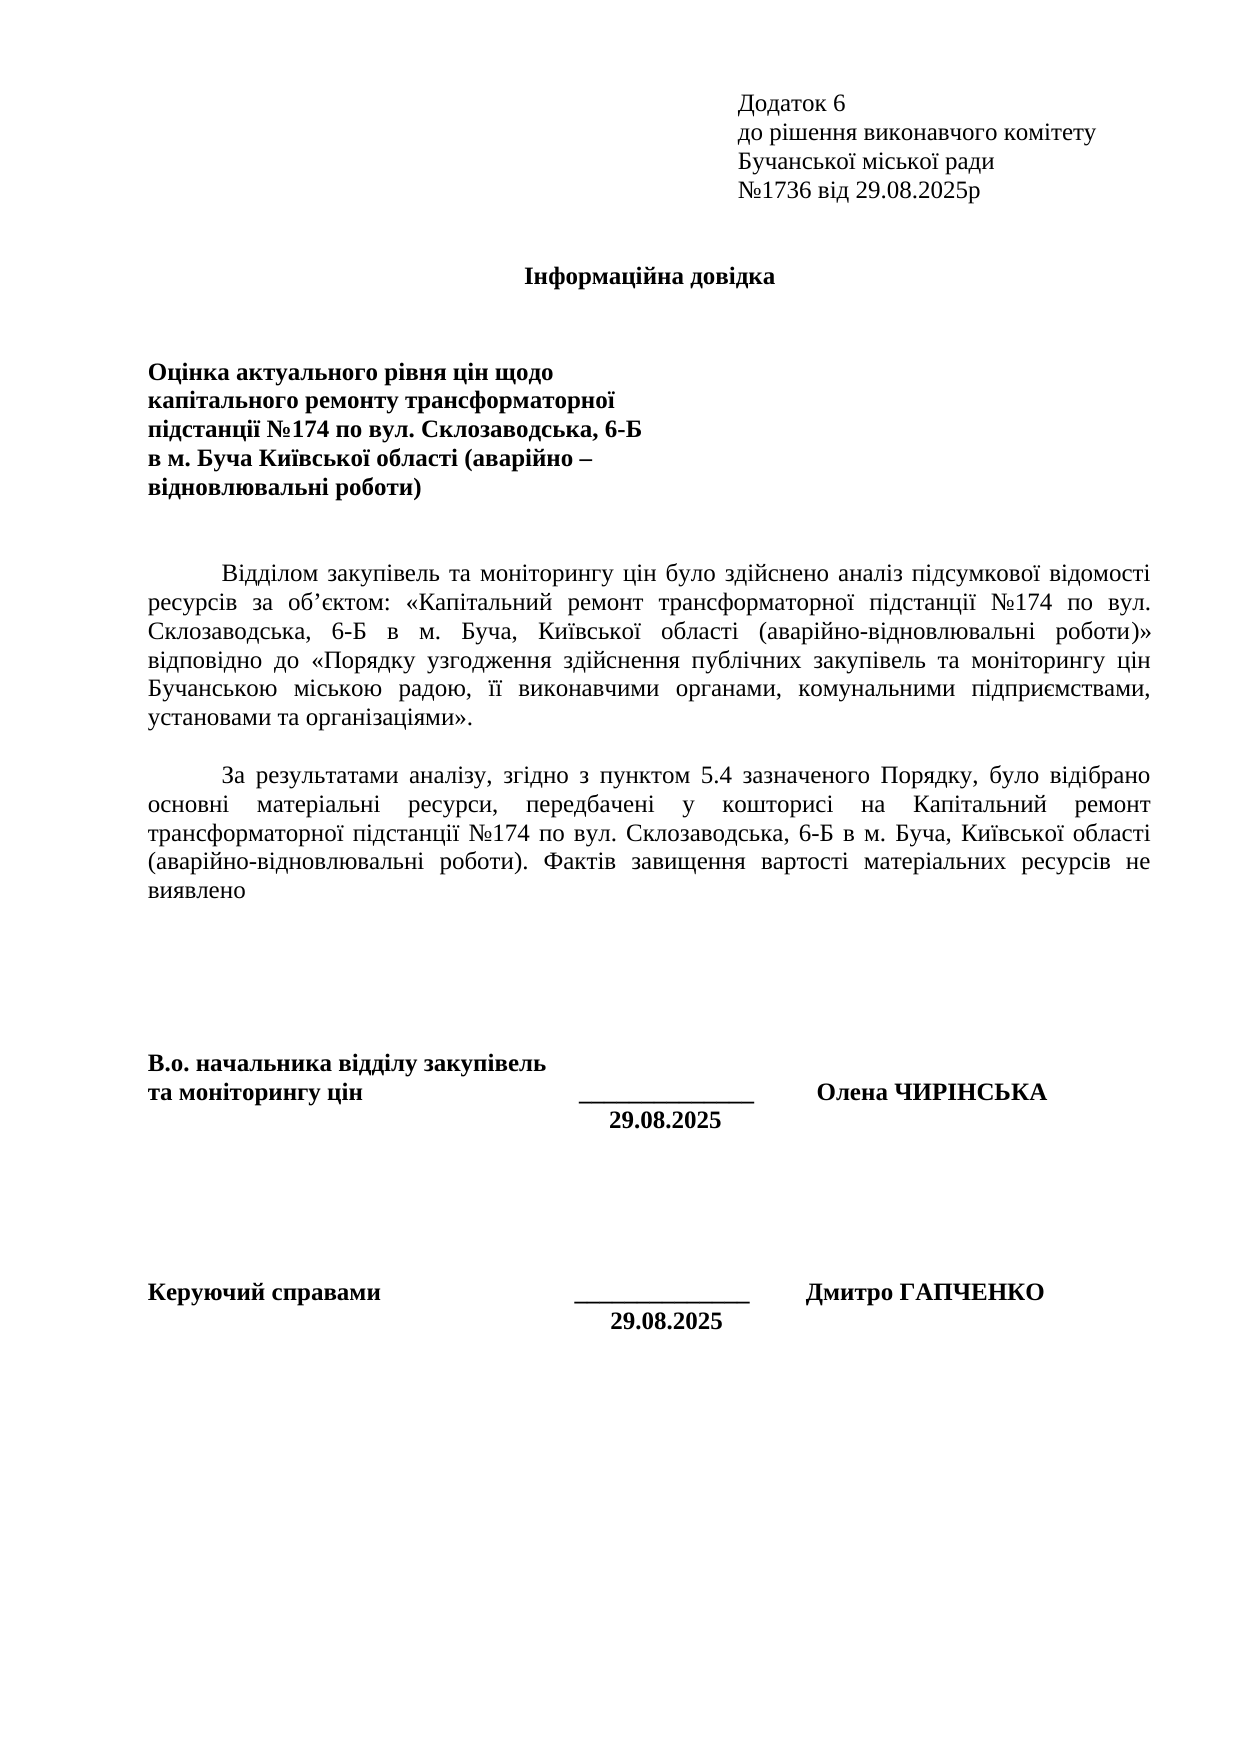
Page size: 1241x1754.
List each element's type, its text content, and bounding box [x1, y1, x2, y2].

text відновлювальні роботи) [148, 472, 1152, 501]
text до рішення виконавчого комітету [738, 117, 1152, 146]
text Бучанської міської ради [664, 146, 1152, 175]
text та моніторингу цін ______________ Олена ЧИРІНСЬКА [148, 1077, 1152, 1106]
text Оцінка актуального рівня цін щодо [148, 357, 1152, 386]
text За результатами аналізу, згідно з пунктом 5.4 зазначеного Порядку, було відібрано основні матеріальні ресурси, передбачені у кошторисі на Капітальний ремонт трансформаторної підстанції №174 по вул. Склозаводська, 6-Б в м. Буча, Київської області (аварійно-відновлювальні роботи). Фактів завищення вартості матеріальних ресурсів не виявлено [148, 760, 1152, 904]
text 29.08.2025 [148, 1306, 1152, 1335]
text капітального ремонту трансформаторної [148, 386, 1152, 414]
text підстанції №174 по вул. Склозаводська, 6-Б [148, 414, 1152, 443]
text 29.08.2025 [148, 1106, 1152, 1134]
text Керуючий справами ______________ Дмитро ГАПЧЕНКО [148, 1277, 1152, 1306]
text Додаток 6 [664, 88, 1152, 117]
text В.о. начальника відділу закупівель [148, 1048, 1152, 1077]
text Інформаційна довідка [148, 261, 1152, 290]
text в м. Буча Київської області (аварійно – [148, 443, 1152, 472]
text Відділом закупівель та моніторингу цін було здійснено аналіз підсумкової відомості ресурсів за об’єктом: «Капітальний ремонт трансформаторної підстанції №174 по вул. Склозаводська, 6-Б в м. Буча, Київської області (аварійно-відновлювальні роботи)» відповідно до «Порядку узгодження здійснення публічних закупівель та моніторингу цін Бучанською міською радою, її виконавчими органами, комунальними підприємствами, установами та організаціями». [148, 558, 1152, 731]
text №1736 від 29.08.2025р [664, 175, 1152, 203]
